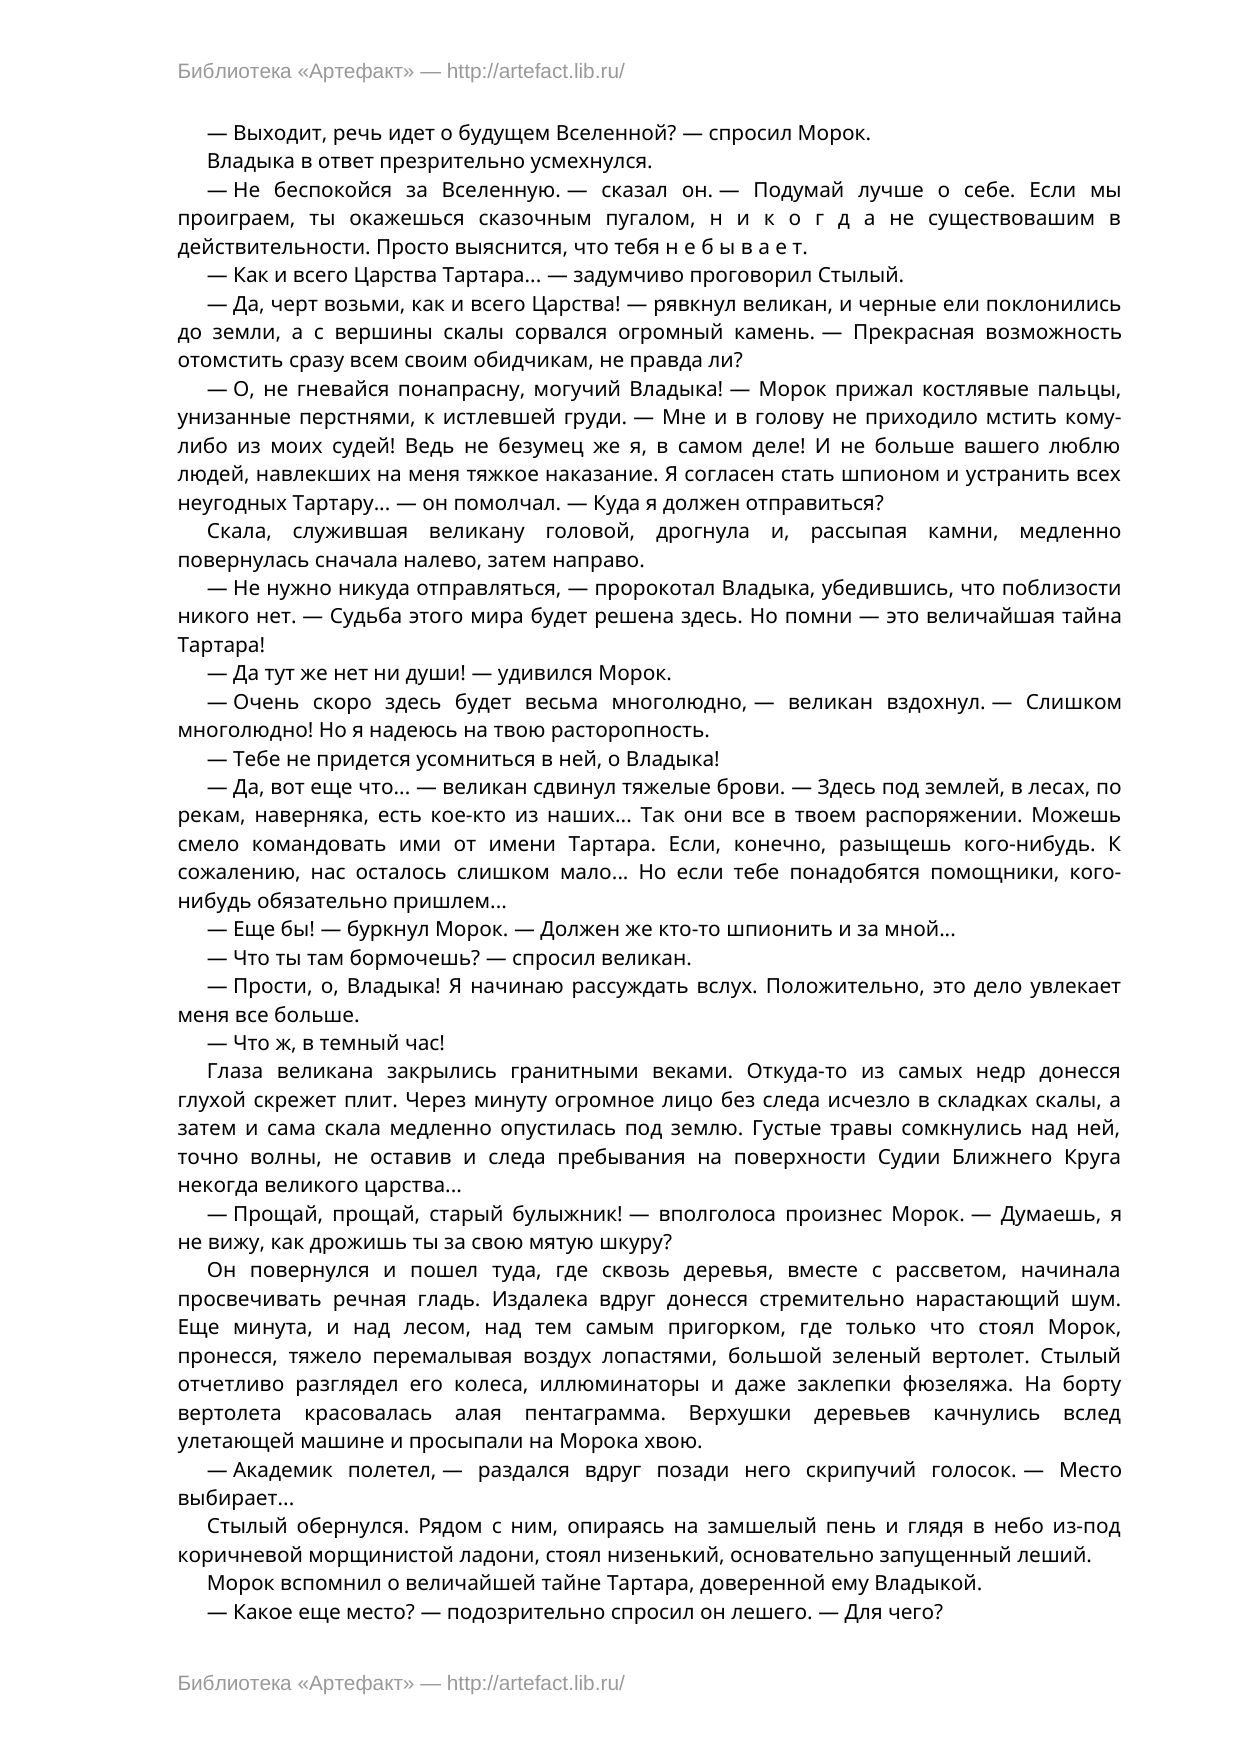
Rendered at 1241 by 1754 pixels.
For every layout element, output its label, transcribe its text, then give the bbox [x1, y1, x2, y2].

text — Да, вот еще что... — великан сдвинул тяжелые брови. — Здесь под землей, в лесах, по рекам, наверняка, есть кое-кто из наших... Так они все в твоем распоряжении. Можешь смело командовать ими от имени Тартара. Если, конечно, разыщешь кого-нибудь. К сожалению, нас осталось слишком мало... Но если тебе понадобятся помощники, кого-нибудь обязательно пришлем... [177, 772, 1122, 914]
text — Еще бы! — буркнул Морок. — Должен же кто-то шпионить и за мной... [177, 914, 1122, 943]
text Морок вспомнил о величайшей тайне Тартара, доверенной ему Владыкой. [177, 1568, 1122, 1597]
text — Да, черт возьми, как и всего Царства! — рявкнул великан, и черные ели поклонились до земли, а с вершины скалы сорвался огромный камень. — Прекрасная возможность отомстить сразу всем своим обидчикам, не правда ли? [177, 289, 1122, 374]
text — Как и всего Царства Тартара... — задумчиво проговорил Стылый. [177, 260, 1122, 289]
text — Что ты там бормочешь? — спросил великан. [177, 943, 1122, 971]
text — Академик полетел, — раздался вдруг позади него скрипучий голосок. — Место выбирает... [177, 1455, 1122, 1512]
text — Прости, о, Владыка! Я начинаю рассуждать вслух. Положительно, это дело увлекает меня все больше. [177, 971, 1122, 1028]
text — Какое еще место? — подозрительно спросил он лешего. — Для чего? [177, 1597, 1122, 1625]
text Владыка в ответ презрительно усмехнулся. [177, 147, 1122, 175]
text — Что ж, в темный час! [177, 1028, 1122, 1057]
text Скала, служившая великану головой, дрогнула и, рассыпая камни, медленно повернулась сначала налево, затем направо. [177, 516, 1122, 573]
text — Прощай, прощай, старый булыжник! — вполголоса произнес Морок. — Думаешь, я не вижу, как дрожишь ты за свою мятую шкуру? [177, 1199, 1122, 1256]
text — Выходит, речь идет о будущем Вселенной? — спросил Морок. [177, 118, 1122, 147]
text Стылый обернулся. Рядом с ним, опираясь на замшелый пень и глядя в небо из-под коричневой морщинистой ладони, стоял низенький, основательно запущенный леший. [177, 1512, 1122, 1568]
text Он повернулся и пошел туда, где сквозь деревья, вместе с рассветом, начинала просвечивать речная гладь. Издалека вдруг донесся стремительно нарастающий шум. Еще минута, и над лесом, над тем самым пригорком, где только что стоял Морок, пронесся, тяжело перемалывая воздух лопастями, большой зеленый вертолет. Стылый отчетливо разглядел его колеса, иллюминаторы и даже заклепки фюзеляжа. На борту вертолета красовалась алая пентаграмма. Верхушки деревьев качнулись вслед улетающей машине и просыпали на Морока хвою. [177, 1256, 1122, 1455]
text — Да тут же нет ни души! — удивился Морок. [177, 658, 1122, 687]
text — Очень скоро здесь будет весьма многолюдно, — великан вздохнул. — Слишком многолюдно! Но я надеюсь на твою расторопность. [177, 687, 1122, 744]
text — Не беспокойся за Вселенную. — сказал он. — Подумай лучше о себе. Если мы проиграем, ты окажешься сказочным пугалом, н и к о г д а не существовашим в действительности. Просто выяснится, что тебя н е б ы в а е т. [177, 175, 1122, 260]
text Глаза великана закрылись гранитными веками. Откуда-то из самых недр донесся глухой скрежет плит. Через минуту огромное лицо без следа исчезло в складках скалы, а затем и сама скала медленно опустилась под землю. Густые травы сомкнулись над ней, точно волны, не оставив и следа пребывания на поверхности Судии Ближнего Круга некогда великого царства... [177, 1057, 1122, 1199]
text — Не нужно никуда отправляться, — пророкотал Владыка, убедившись, что поблизости никого нет. — Судьба этого мира будет решена здесь. Но помни — это величайшая тайна Тартара! [177, 573, 1122, 658]
text — О, не гневайся понапрасну, могучий Владыка! — Морок прижал костлявые пальцы, унизанные перстнями, к истлевшей груди. — Мне и в голову не приходило мстить кому-либо из моих судей! Ведь не безумец же я, в самом деле! И не больше вашего люблю людей, навлекших на меня тяжкое наказание. Я согласен стать шпионом и устранить всех неугодных Тартару... — он помолчал. — Куда я должен отправиться? [177, 374, 1122, 516]
text — Тебе не придется усомниться в ней, о Владыка! [177, 744, 1122, 772]
